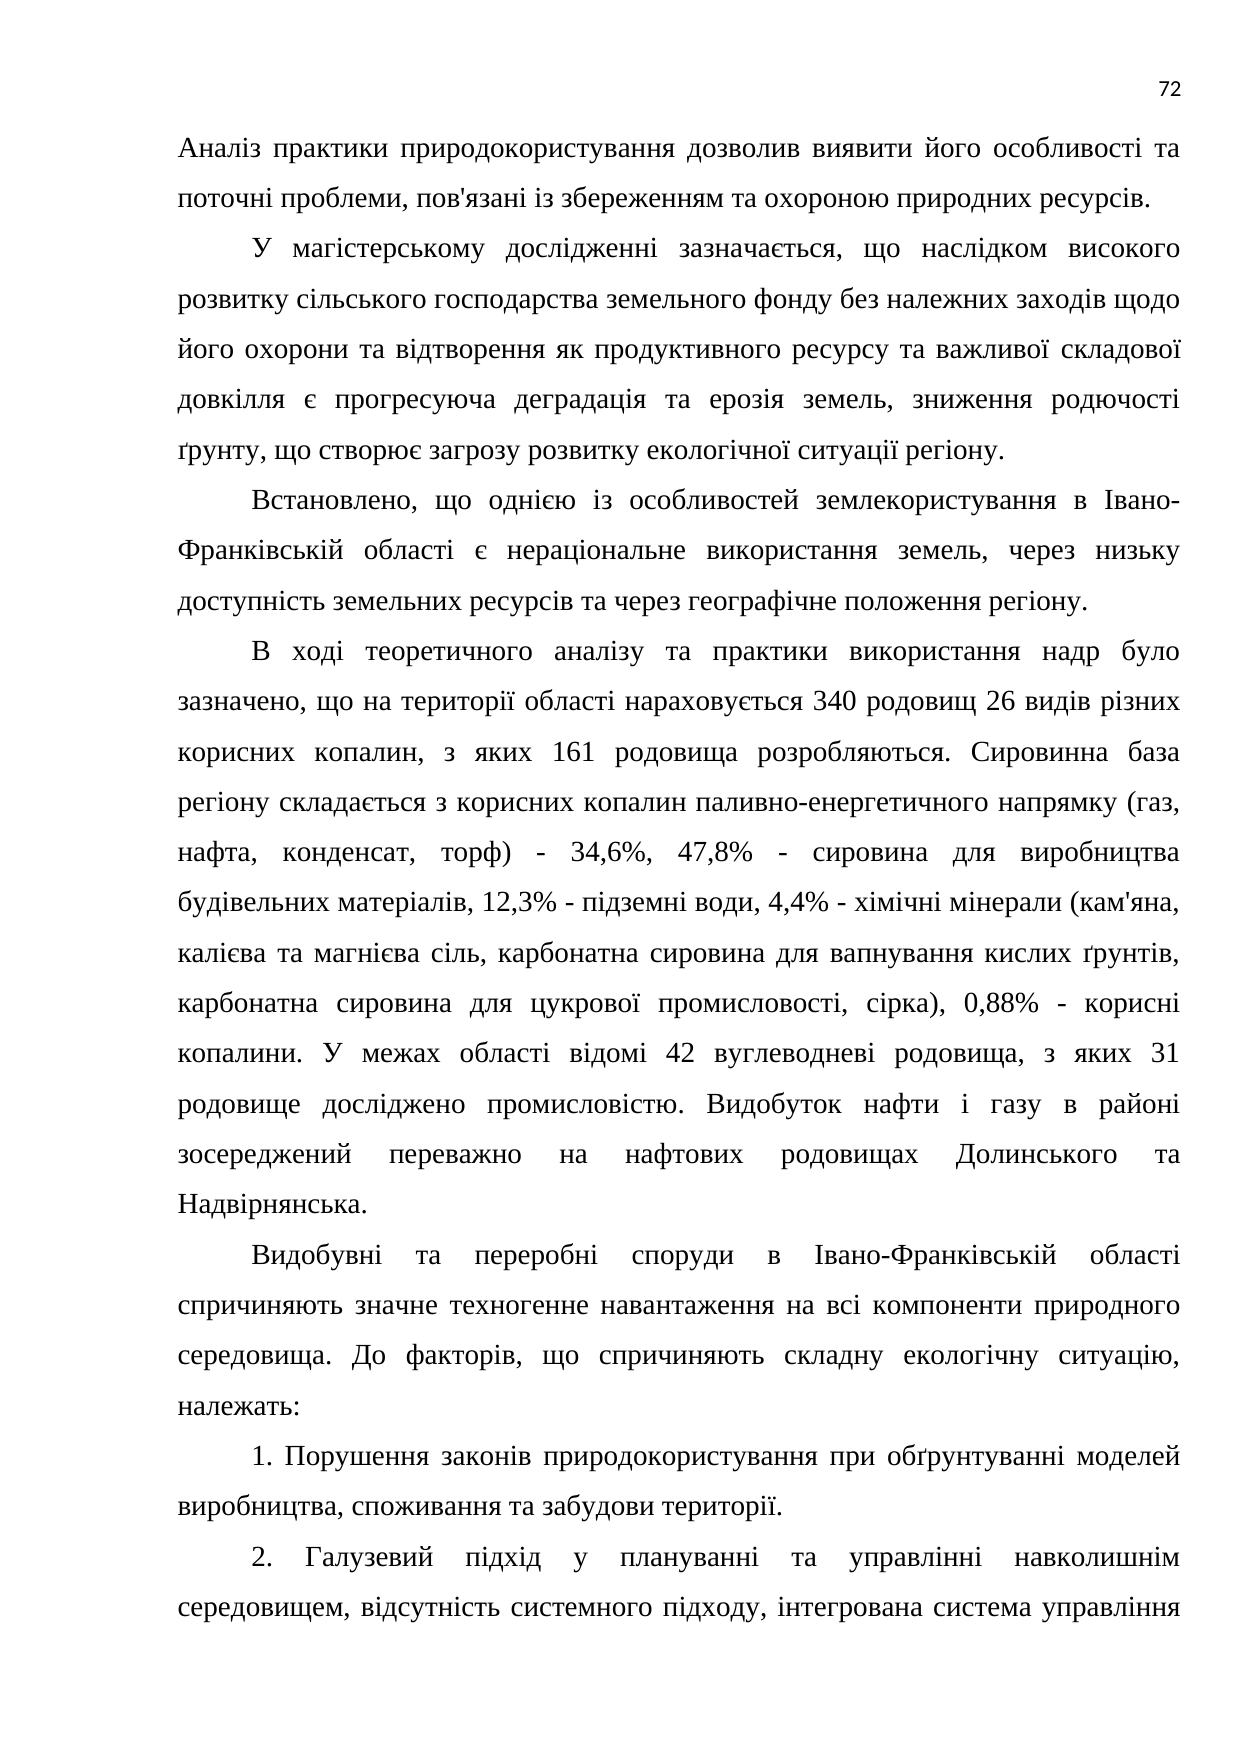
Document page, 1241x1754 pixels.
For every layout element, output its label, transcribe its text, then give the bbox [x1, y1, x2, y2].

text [177, 1539, 1181, 1622]
text 1. Порушення законів природокористування при обґрунтуванні моделей виробництва, споживання та забудови території. [177, 1438, 1181, 1522]
text В ході теоретичного аналізу та практики використання надр було зазначено, що на території області нараховується 340 родовищ 26 видів різних корисних копалин, з яких 161 родовища розробляються. Сировинна база регіону складається з корисних копалин паливно-енергетичного напрямку (газ, нафта, конденсат, торф) - 34,6%, 47,8% - сировина для виробництва будівельних матеріалів, 12,3% - підземні води, 4,4% - хімічні мінерали (кам'яна, калієва та магнієва сіль, карбонатна сировина для вапнування кислих ґрунтів, карбонатна сировина для цукрової промисловості, сірка), 0,88% - корисні копалини. У межах області відомі 42 вуглеводневі родовища, з яких 31 родовище досліджено промисловістю. Видобуток нафти і газу в районі зосереджений переважно на нафтових родовищах Долинського та Надвірнянська. [177, 633, 1181, 1220]
text У магістерському дослідженні зазначається, що наслідком високого розвитку сільського господарства земельного фонду без належних заходів щодо його охорони та відтворення як продуктивного ресурсу та важливої ​​складової довкілля є прогресуюча деградація та ерозія земель, зниження родючості ґрунту, що створює загрозу розвитку екологічної ситуації регіону. [177, 231, 1181, 465]
text Встановлено, що однією із особливостей землекористування в Івано-Франківській області є нераціональне використання земель, через низьку доступність земельних ресурсів та через географічне положення регіону. [177, 482, 1181, 616]
text Аналіз практики природокористування дозволив виявити його особливості та поточні проблеми, пов'язані із збереженням та охороною природних ресурсів. [177, 130, 1181, 214]
text Видобувні та переробні споруди в Івано-Франківській області спричиняють значне техногенне навантаження на всі компоненти природного середовища. До факторів, що спричиняють складну екологічну ситуацію, належать: [177, 1237, 1181, 1421]
